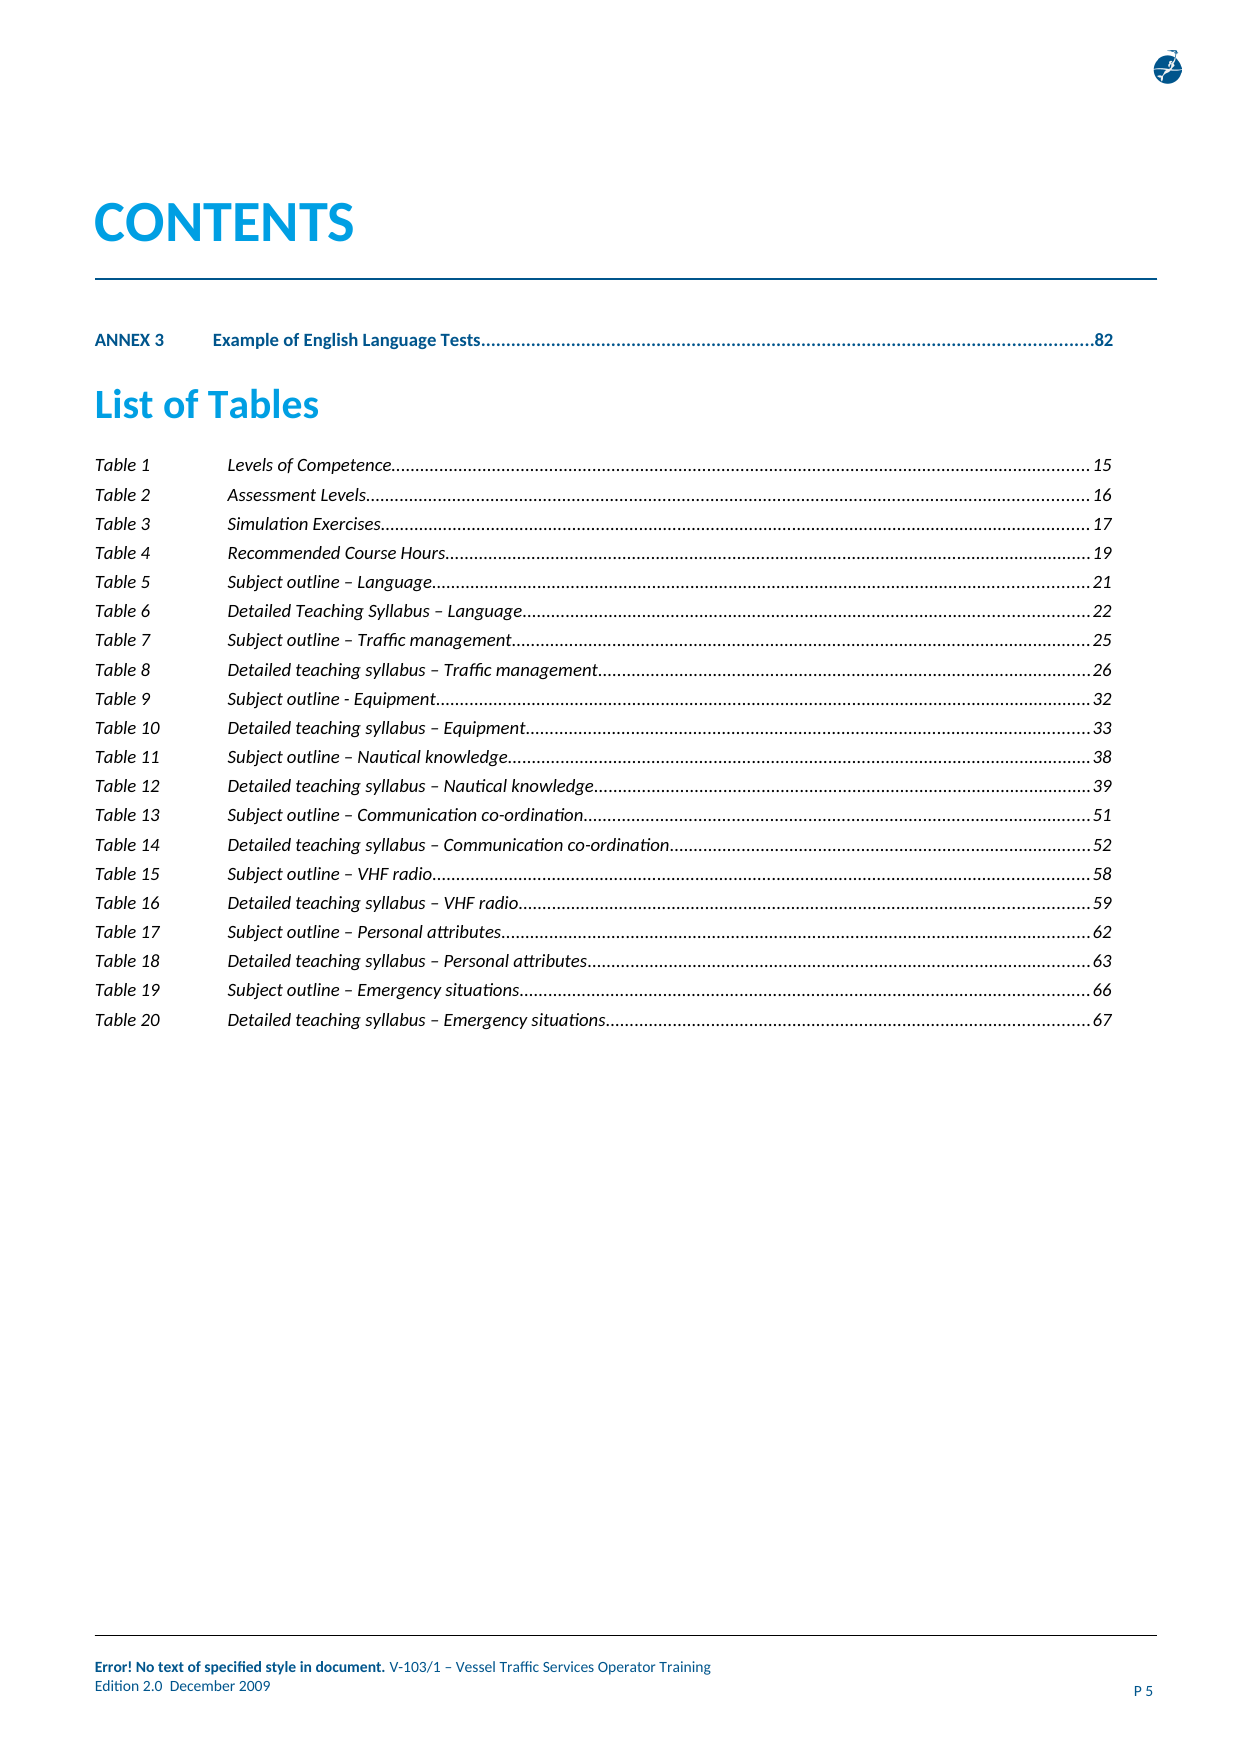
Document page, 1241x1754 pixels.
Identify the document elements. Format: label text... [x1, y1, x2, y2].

text Table 10 Detailed teaching syllabus – Equipment 33 [94, 716, 1157, 739]
list List of Tables [94, 378, 1157, 429]
text Table 12 Detailed teaching syllabus – Nautical knowledge 39 [94, 774, 1157, 797]
text Table 6 Detailed Teaching Syllabus – Language 22 [94, 599, 1157, 622]
text Table 13 Subject outline – Communication co-ordination 51 [94, 804, 1157, 827]
text Table 4 Recommended Course Hours 19 [94, 541, 1157, 564]
text Table 2 Assessment Levels 16 [94, 483, 1157, 506]
text Table 11 Subject outline – Nautical knowledge 38 [94, 745, 1157, 768]
text Table 9 Subject outline - Equipment 32 [94, 687, 1157, 710]
text Table 7 Subject outline – Traffic management 25 [94, 629, 1157, 652]
text Table 5 Subject outline – Language 21 [94, 570, 1157, 593]
text Table 1 Levels of Competence 15 [94, 454, 1157, 477]
text Table 20 Detailed teaching syllabus – Emergency situations 67 [94, 1008, 1157, 1031]
text Table 16 Detailed teaching syllabus – VHF radio 59 [94, 891, 1157, 914]
picture [1122, 0, 1241, 119]
text Table 18 Detailed teaching syllabus – Personal attributes 63 [94, 949, 1157, 972]
text Table 8 Detailed teaching syllabus – Traffic management 26 [94, 658, 1157, 681]
text Table 15 Subject outline – VHF radio 58 [94, 862, 1157, 885]
text Table 3 Simulation Exercises 17 [94, 512, 1157, 535]
text Table 17 Subject outline – Personal attributes 62 [94, 920, 1157, 943]
text Table 14 Detailed teaching syllabus – Communication co-ordination 52 [94, 833, 1157, 856]
text Table 19 Subject outline – Emergency situations 66 [94, 979, 1157, 1002]
text ANNEX 3 Example of English Language Tests 82 [94, 319, 1113, 351]
